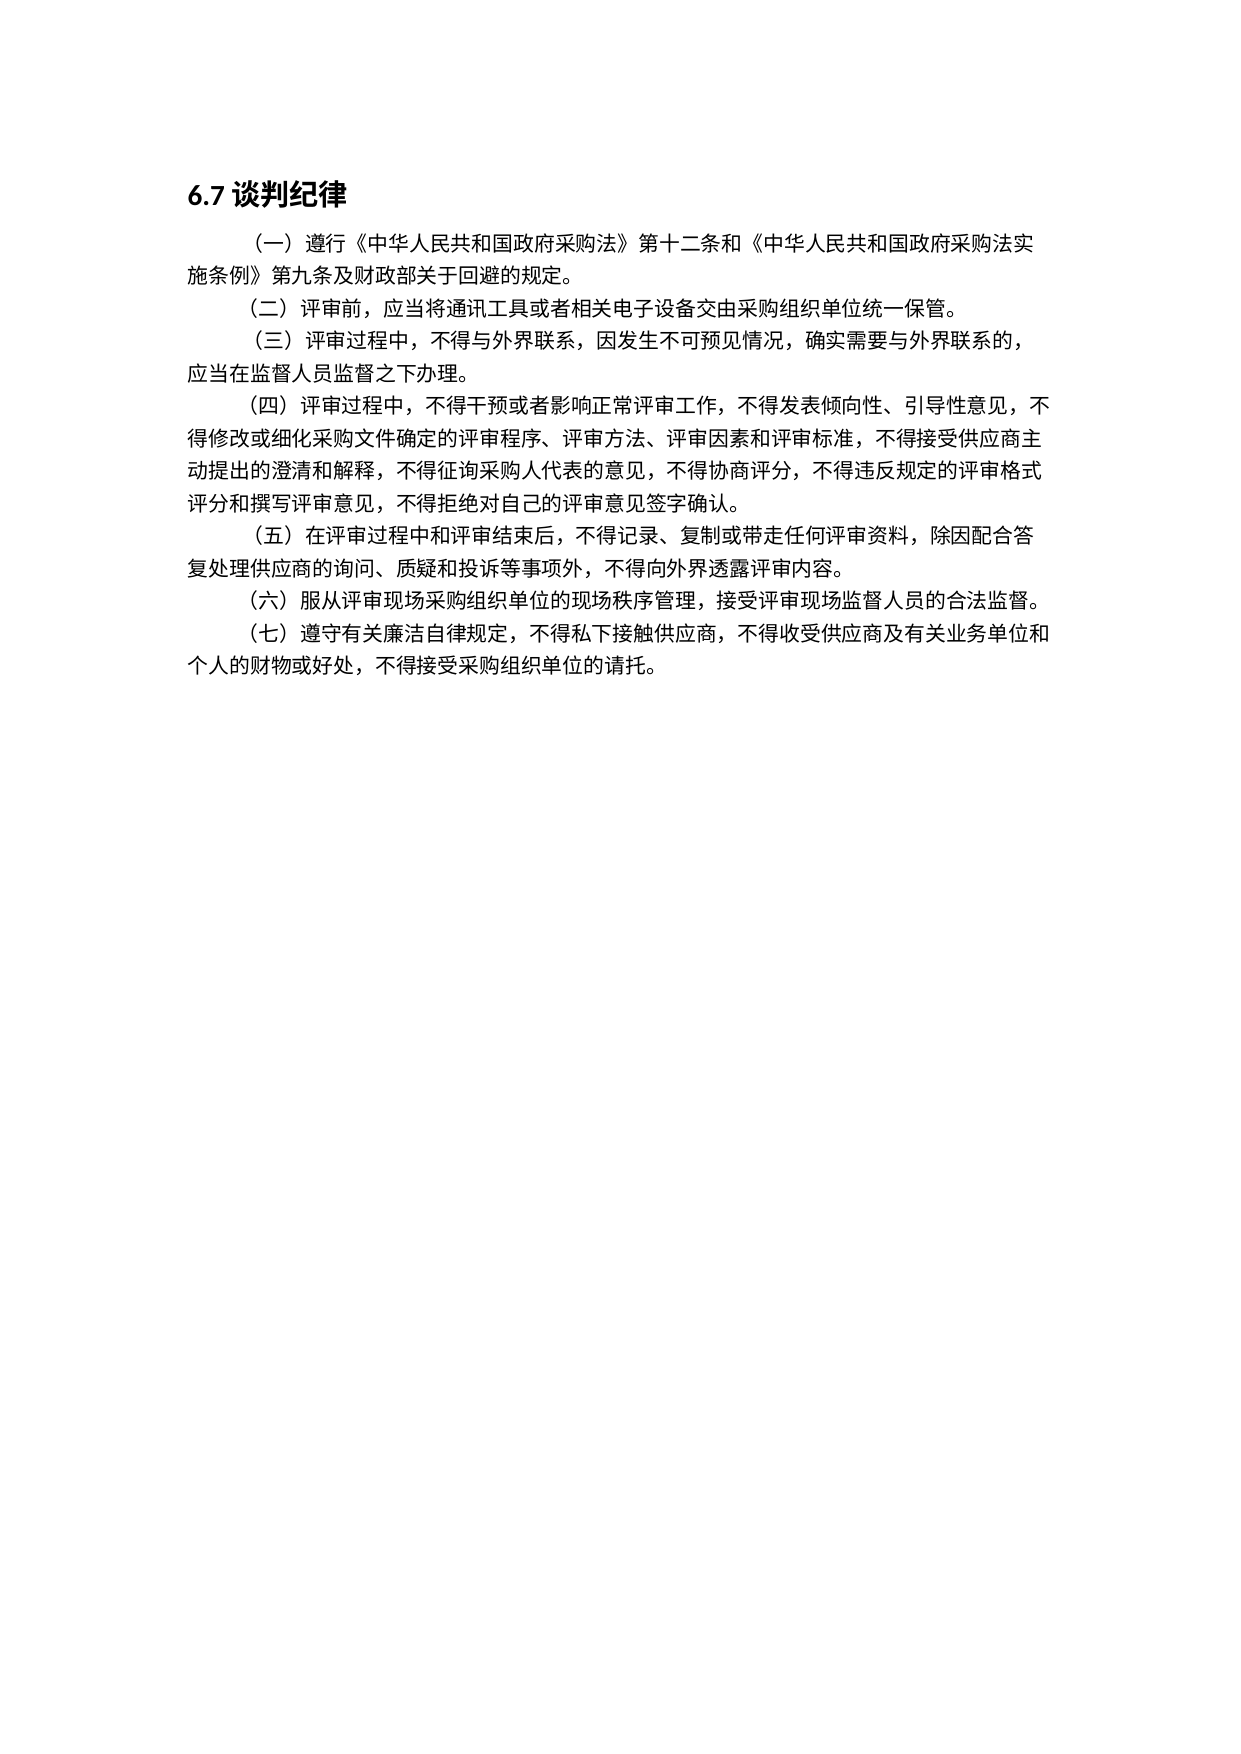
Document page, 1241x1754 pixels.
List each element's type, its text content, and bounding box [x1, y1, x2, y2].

text （七）遵守有关廉洁自律规定，不得私下接触供应商，不得收受供应商及有关业务单位和个人的财物或好处，不得接受采购组织单位的请托。 [187, 617, 1053, 682]
text （二）评审前，应当将通讯工具或者相关电子设备交由采购组织单位统一保管。 [187, 292, 1053, 324]
text （五）在评审过程中和评审结束后，不得记录、复制或带走任何评审资料，除因配合答复处理供应商的询问、质疑和投诉等事项外，不得向外界透露评审内容。 [187, 519, 1053, 584]
text （一）遵行《中华人民共和国政府采购法》第十二条和《中华人民共和国政府采购法实施条例》第九条及财政部关于回避的规定。 [187, 227, 1053, 292]
text 6.7谈判纪律 [187, 162, 1053, 227]
text （三）评审过程中，不得与外界联系，因发生不可预见情况，确实需要与外界联系的，应当在监督人员监督之下办理。 [187, 324, 1053, 389]
text （六）服从评审现场采购组织单位的现场秩序管理，接受评审现场监督人员的合法监督。 [187, 584, 1053, 617]
text （四）评审过程中，不得干预或者影响正常评审工作，不得发表倾向性、引导性意见，不得修改或细化采购文件确定的评审程序、评审方法、评审因素和评审标准，不得接受供应商主动提出的澄清和解释，不得征询采购人代表的意见，不得协商评分，不得违反规定的评审格式评分和撰写评审意见，不得拒绝对自己的评审意见签字确认。 [187, 389, 1053, 519]
